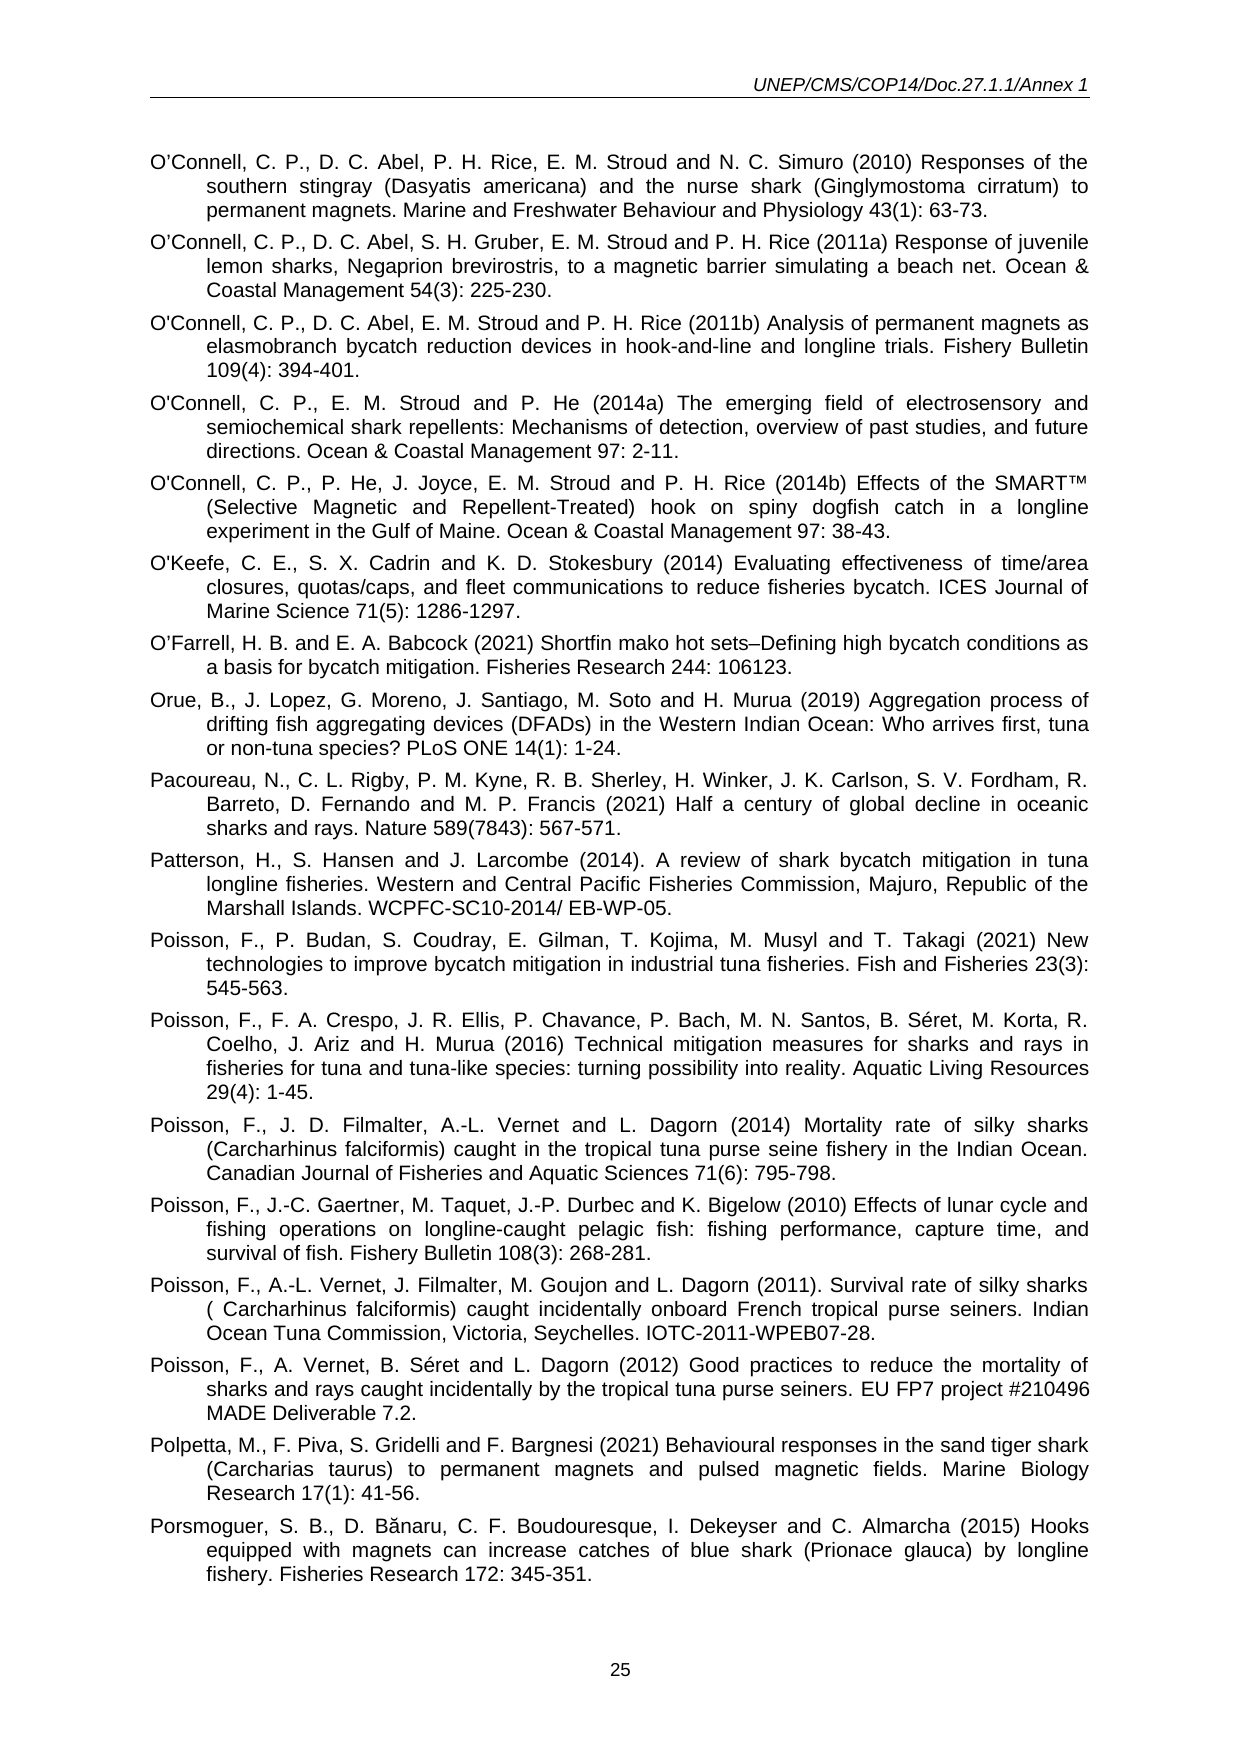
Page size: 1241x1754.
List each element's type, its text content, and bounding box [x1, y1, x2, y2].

text Poisson, F., J. D. Filmalter, A.-L. Vernet and L. Dagorn (2014) Mortality rate of silky sharks (Carcharhinus falciformis) caught in the tropical tuna purse seine fishery in the Indian Ocean. Canadian Journal of Fisheries and Aquatic Sciences 71(6): 795-798. [150, 1112, 1090, 1184]
text O'Connell, C. P., P. He, J. Joyce, E. M. Stroud and P. H. Rice (2014b) Effects of the SMART™ (Selective Magnetic and Repellent-Treated) hook on spiny dogfish catch in a longline experiment in the Gulf of Maine. Ocean & Coastal Management 97: 38-43. [150, 471, 1090, 543]
text O’Connell, C. P., D. C. Abel, P. H. Rice, E. M. Stroud and N. C. Simuro (2010) Responses of the southern stingray (Dasyatis americana) and the nurse shark (Ginglymostoma cirratum) to permanent magnets. Marine and Freshwater Behaviour and Physiology 43(1): 63-73. [150, 150, 1090, 222]
text O'Connell, C. P., E. M. Stroud and P. He (2014a) The emerging field of electrosensory and semiochemical shark repellents: Mechanisms of detection, overview of past studies, and future directions. Ocean & Coastal Management 97: 2-11. [150, 391, 1090, 462]
text Poisson, F., J.-C. Gaertner, M. Taquet, J.-P. Durbec and K. Bigelow (2010) Effects of lunar cycle and fishing operations on longline-caught pelagic fish: fishing performance, capture time, and survival of fish. Fishery Bulletin 108(3): 268-281. [150, 1193, 1090, 1264]
text Poisson, F., A.-L. Vernet, J. Filmalter, M. Goujon and L. Dagorn (2011). Survival rate of silky sharks ( Carcharhinus falciformis) caught incidentally onboard French tropical purse seiners. Indian Ocean Tuna Commission, Victoria, Seychelles. IOTC-2011-WPEB07-28. [150, 1273, 1090, 1345]
text Patterson, H., S. Hansen and J. Larcombe (2014). A review of shark bycatch mitigation in tuna longline fisheries. Western and Central Pacific Fisheries Commission, Majuro, Republic of the Marshall Islands. WCPFC-SC10-2014/ EB-WP-05. [150, 848, 1090, 920]
text Pacoureau, N., C. L. Rigby, P. M. Kyne, R. B. Sherley, H. Winker, J. K. Carlson, S. V. Fordham, R. Barreto, D. Fernando and M. P. Francis (2021) Half a century of global decline in oceanic sharks and rays. Nature 589(7843): 567-571. [150, 768, 1090, 839]
text O'Connell, C. P., D. C. Abel, E. M. Stroud and P. H. Rice (2011b) Analysis of permanent magnets as elasmobranch bycatch reduction devices in hook-and-line and longline trials. Fishery Bulletin 109(4): 394-401. [150, 310, 1090, 382]
text O’Farrell, H. B. and E. A. Babcock (2021) Shortfin mako hot sets–Defining high bycatch conditions as a basis for bycatch mitigation. Fisheries Research 244: 106123. [150, 631, 1090, 679]
text O’Connell, C. P., D. C. Abel, S. H. Gruber, E. M. Stroud and P. H. Rice (2011a) Response of juvenile lemon sharks, Negaprion brevirostris, to a magnetic barrier simulating a beach net. Ocean & Coastal Management 54(3): 225-230. [150, 230, 1090, 302]
text Polpetta, M., F. Piva, S. Gridelli and F. Bargnesi (2021) Behavioural responses in the sand tiger shark (Carcharias taurus) to permanent magnets and pulsed magnetic fields. Marine Biology Research 17(1): 41-56. [150, 1433, 1090, 1505]
text Poisson, F., P. Budan, S. Coudray, E. Gilman, T. Kojima, M. Musyl and T. Takagi (2021) New technologies to improve bycatch mitigation in industrial tuna fisheries. Fish and Fisheries 23(3): 545-563. [150, 928, 1090, 1000]
text Porsmoguer, S. B., D. Bănaru, C. F. Boudouresque, I. Dekeyser and C. Almarcha (2015) Hooks equipped with magnets can increase catches of blue shark (Prionace glauca) by longline fishery. Fisheries Research 172: 345-351. [150, 1513, 1090, 1585]
text Poisson, F., A. Vernet, B. Séret and L. Dagorn (2012) Good practices to reduce the mortality of sharks and rays caught incidentally by the tropical tuna purse seiners. EU FP7 project #210496 MADE Deliverable 7.2. [150, 1353, 1090, 1425]
text Orue, B., J. Lopez, G. Moreno, J. Santiago, M. Soto and H. Murua (2019) Aggregation process of drifting fish aggregating devices (DFADs) in the Western Indian Ocean: Who arrives first, tuna or non-tuna species? PLoS ONE 14(1): 1-24. [150, 687, 1090, 759]
text O'Keefe, C. E., S. X. Cadrin and K. D. Stokesbury (2014) Evaluating effectiveness of time/area closures, quotas/caps, and fleet communications to reduce fisheries bycatch. ICES Journal of Marine Science 71(5): 1286-1297. [150, 551, 1090, 623]
text Poisson, F., F. A. Crespo, J. R. Ellis, P. Chavance, P. Bach, M. N. Santos, B. Séret, M. Korta, R. Coelho, J. Ariz and H. Murua (2016) Technical mitigation measures for sharks and rays in fisheries for tuna and tuna-like species: turning possibility into reality. Aquatic Living Resources 29(4): 1-45. [150, 1008, 1090, 1104]
